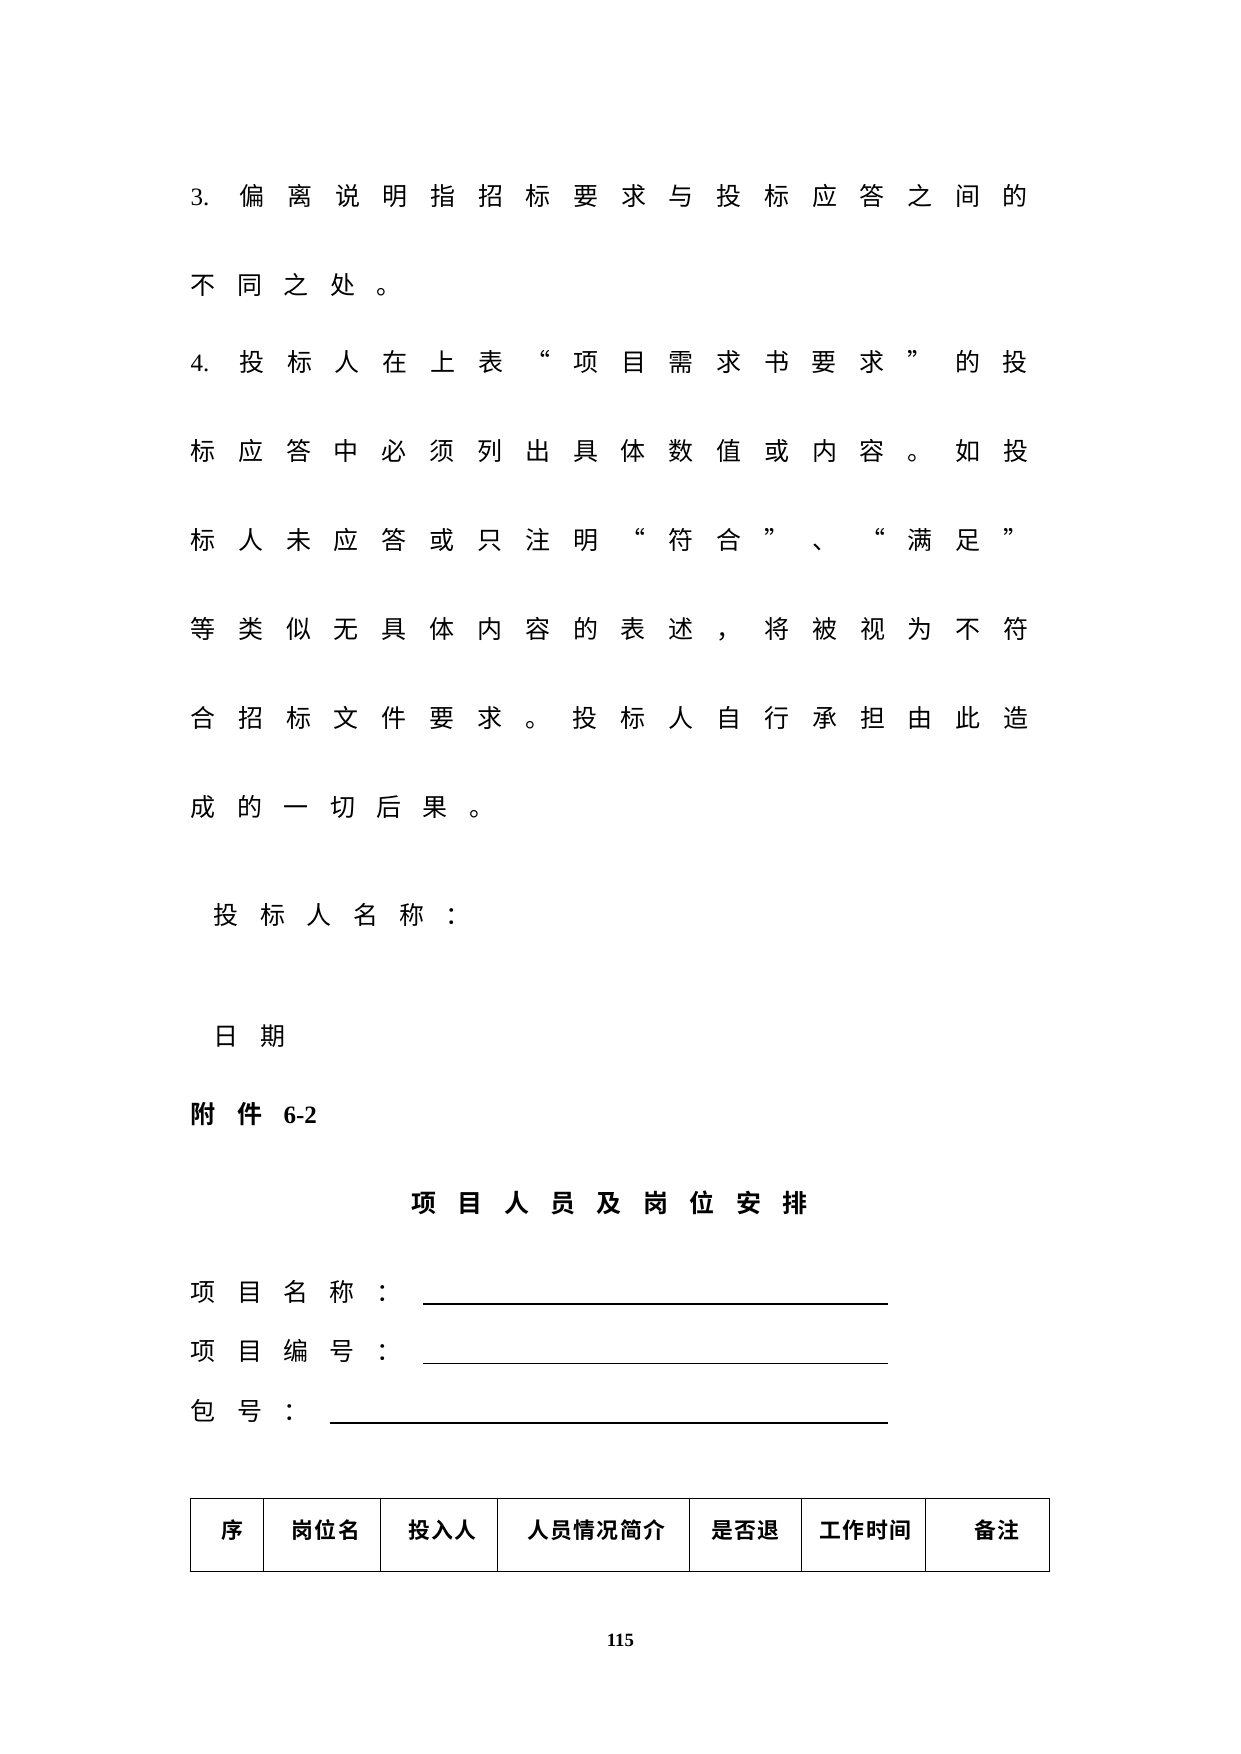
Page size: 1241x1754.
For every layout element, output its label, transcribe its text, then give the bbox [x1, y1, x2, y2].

table_header 是否退休 [690, 1499, 801, 1571]
table_header 备注 [926, 1499, 1049, 1571]
text 项目人员及岗位安排 [190, 1172, 1050, 1231]
table_header 岗位名称 [264, 1499, 380, 1571]
table_header 投入人数 [381, 1499, 497, 1571]
table_header 序号 [191, 1499, 263, 1571]
text 包号： [190, 1379, 1050, 1439]
text 4. 投标人在上表“项目需求书要求”的投标应答中必须列出具体数值或内容。如投标人未应答或只注明“符合”、“满足”等类似无具体内容的表述，将被视为不符合招标文件要求。投标人自行承担由此造成的一切后果。 [190, 331, 1050, 836]
text 3. 偏离说明指招标要求与投标应答之间的不同之处。 [190, 164, 1050, 313]
table_header 工作时间 [802, 1499, 925, 1571]
text 项目名称： [190, 1261, 1050, 1320]
text 投标人名称： [190, 883, 1041, 943]
text 日期 [190, 1005, 1041, 1064]
text 项目编号： [190, 1320, 1050, 1379]
table_header 人员情况简介 [498, 1499, 689, 1571]
text 附件6-2 [190, 1083, 1050, 1142]
